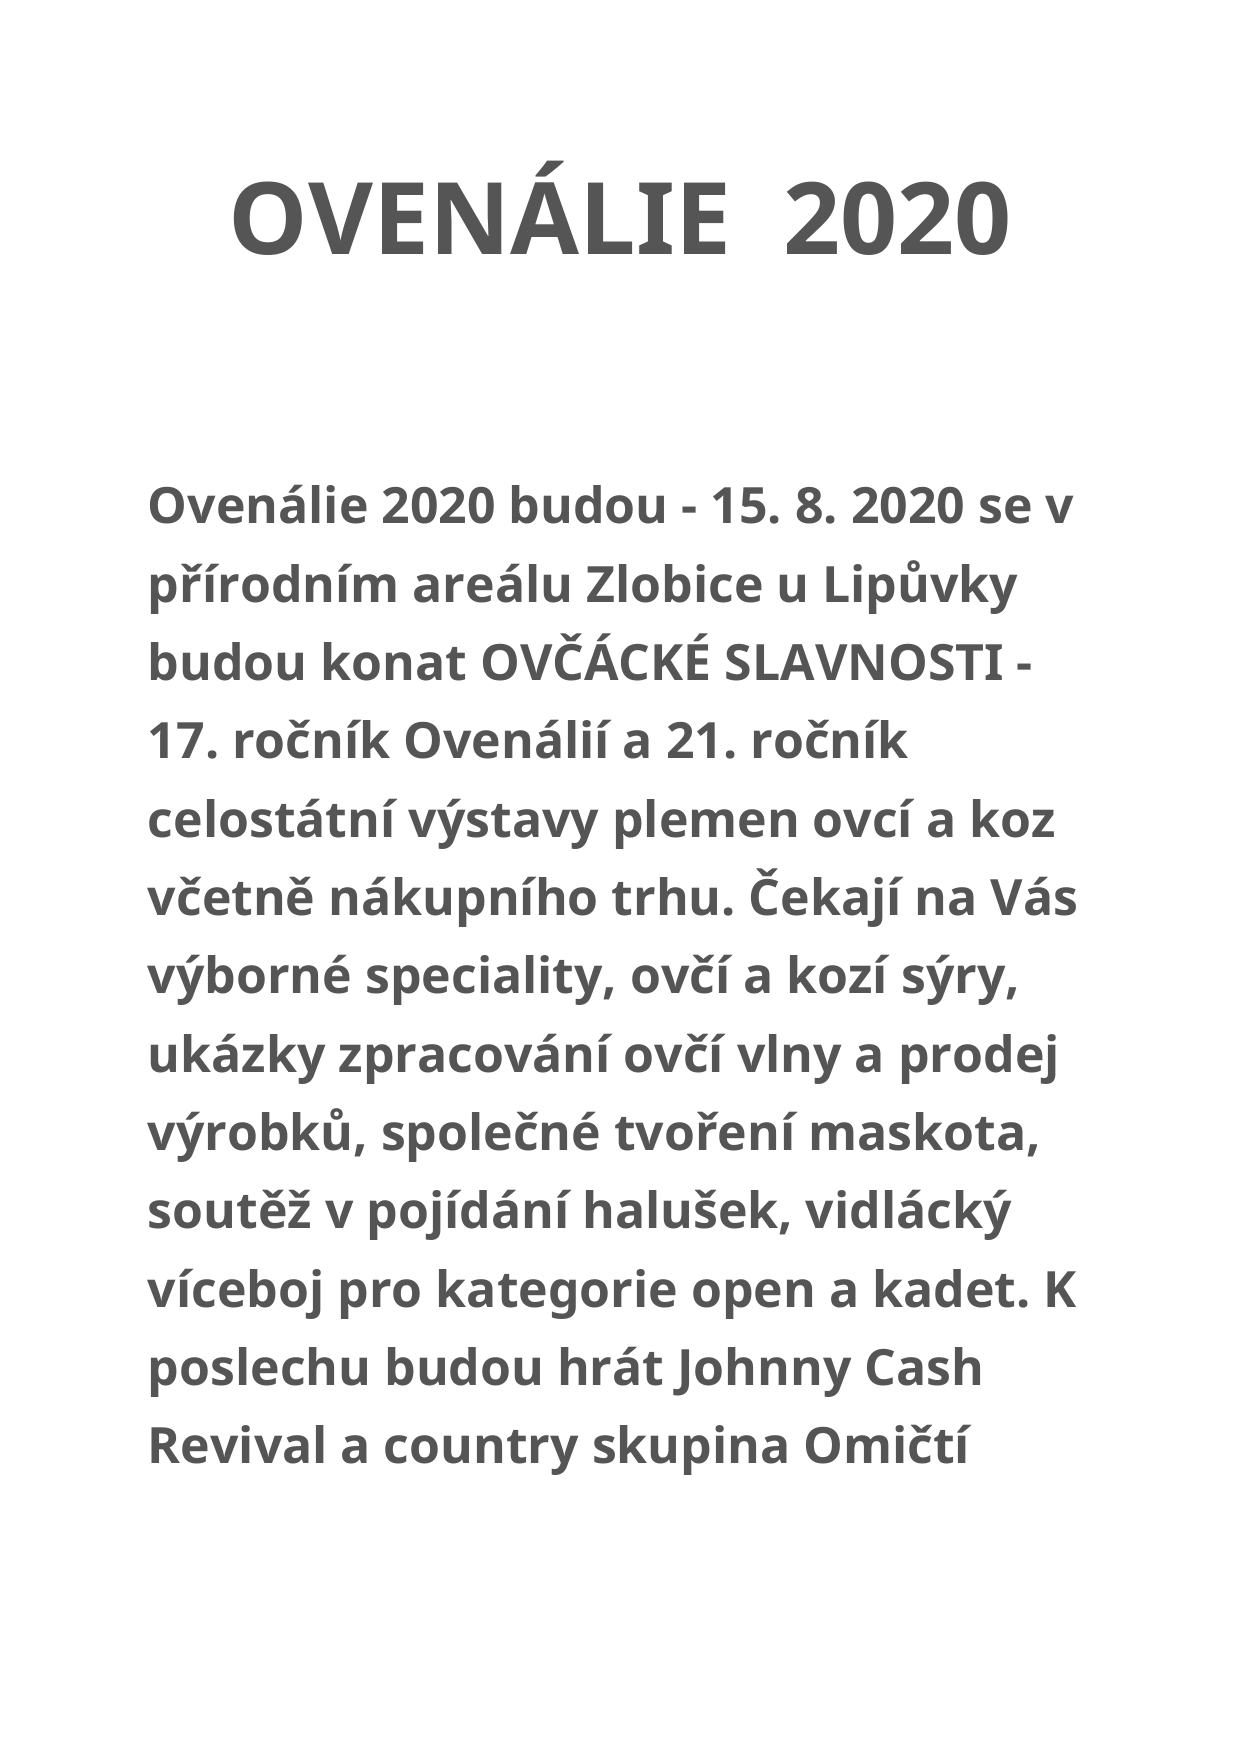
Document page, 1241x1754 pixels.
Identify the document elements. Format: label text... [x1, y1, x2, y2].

text OVENÁLIE 2020 [148, 148, 1093, 284]
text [148, 470, 1093, 1478]
